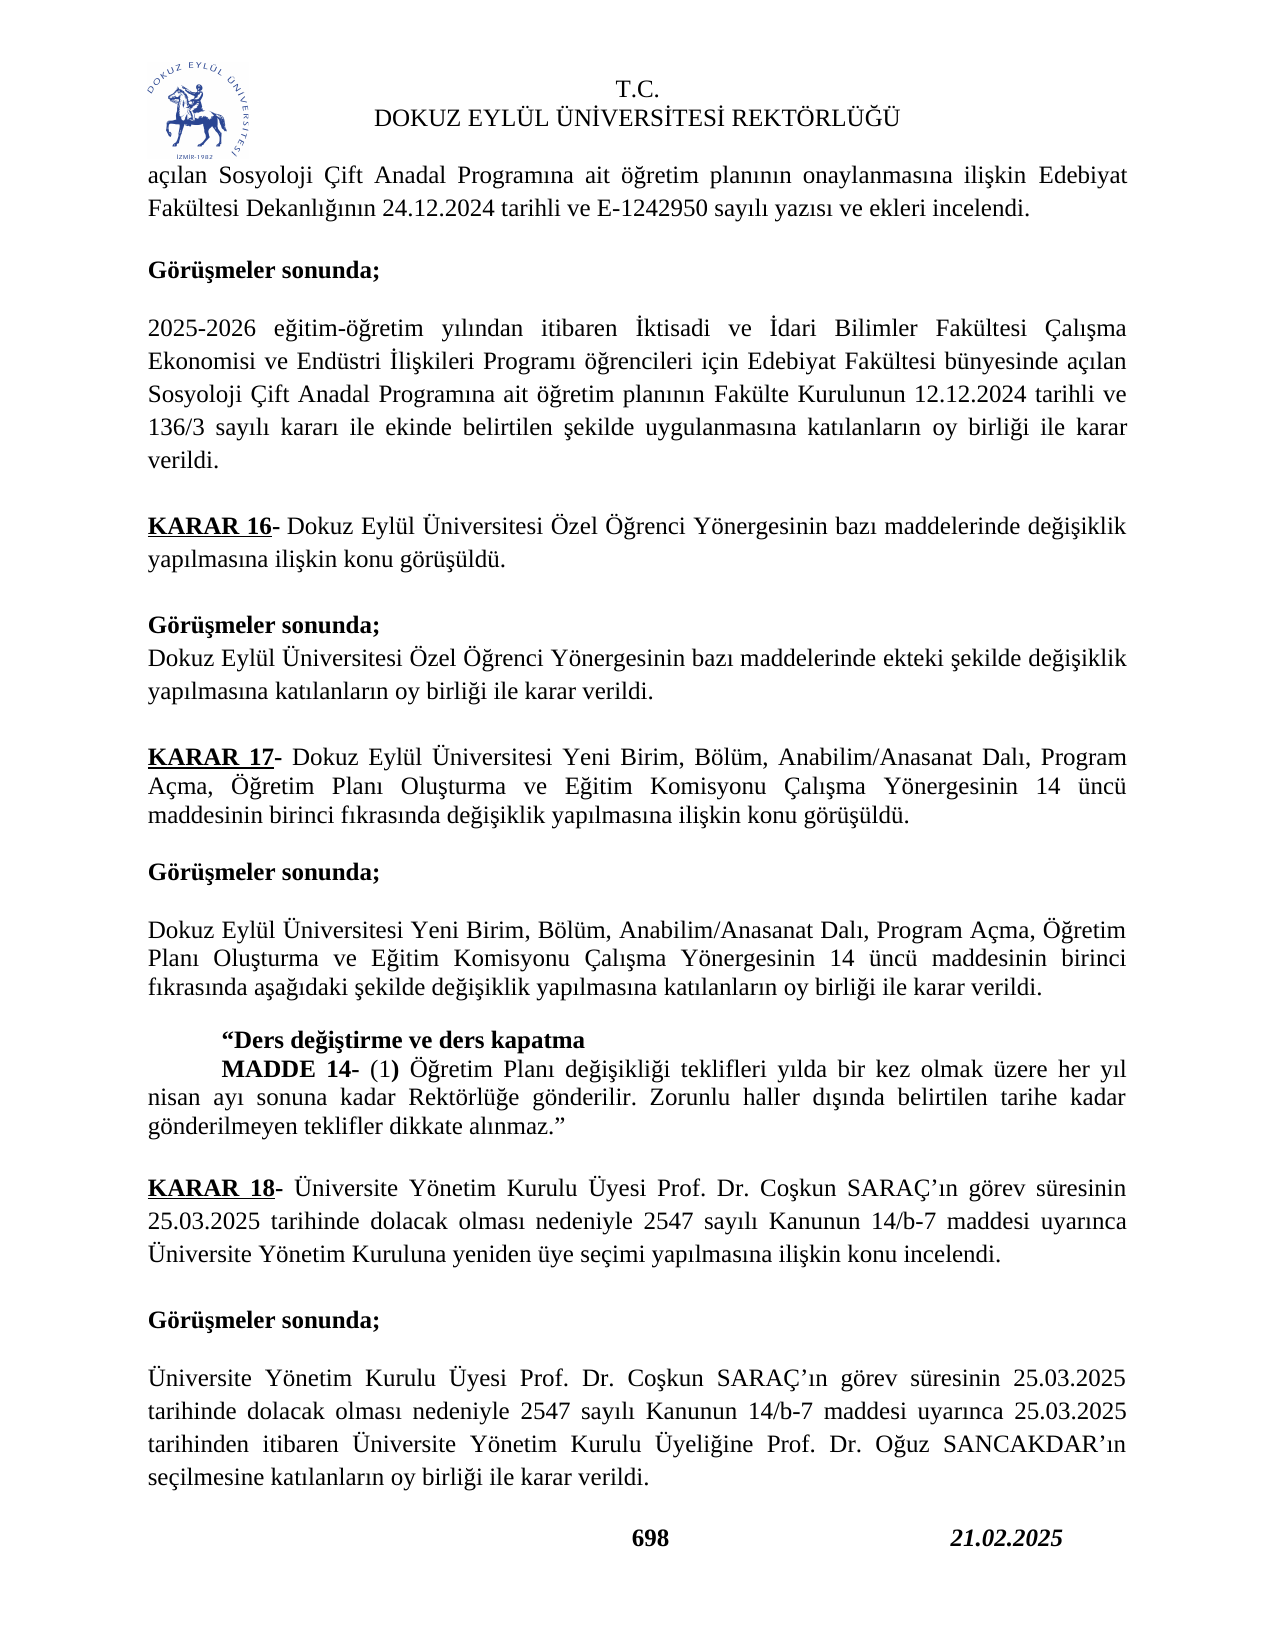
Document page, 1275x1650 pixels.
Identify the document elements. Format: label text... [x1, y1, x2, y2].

text KARAR 16- Dokuz Eylül Üniversitesi Özel Öğrenci Yönergesinin bazı maddelerinde değişiklik yapılmasına ilişkin konu görüşüldü. [148, 511, 1127, 573]
text Görüşmeler sonunda; [148, 255, 1127, 284]
text 2025-2026 eğitim-öğretim yılından itibaren İktisadi ve İdari Bilimler Fakültesi Çalışma Ekonomisi ve Endüstri İlişkileri Programı öğrencileri için Edebiyat Fakültesi bünyesinde açılan Sosyoloji Çift Anadal Programına ait öğretim planının Fakülte Kurulunun 12.12.2024 tarihli ve 136/3 sayılı kararı ile ekinde belirtilen şekilde uygulanmasına katılanların oy birliği ile karar verildi. [148, 313, 1127, 474]
text KARAR 17- Dokuz Eylül Üniversitesi Yeni Birim, Bölüm, Anabilim/Anasanat Dalı, Program Açma, Öğretim Planı Oluşturma ve Eğitim Komisyonu Çalışma Yönergesinin 14 üncü maddesinin birinci fıkrasında değişiklik yapılmasına ilişkin konu görüşüldü. [148, 742, 1127, 828]
text Görüşmeler sonunda; [148, 1305, 1127, 1334]
text Görüşmeler sonunda; [148, 857, 1127, 886]
text Görüşmeler sonunda; [148, 610, 1127, 639]
text Üniversite Yönetim Kurulu Üyesi Prof. Dr. Coşkun SARAÇ’ın görev süresinin 25.03.2025 tarihinde dolacak olması nedeniyle 2547 sayılı Kanunun 14/b-7 maddesi uyarınca 25.03.2025 tarihinden itibaren Üniversite Yönetim Kurulu Üyeliğine Prof. Dr. Oğuz SANCAKDAR’ın seçilmesine katılanların oy birliği ile karar verildi. [148, 1363, 1127, 1491]
text “Ders değiştirme ve ders kapatma [148, 1025, 1127, 1054]
text MADDE 14- (1) Öğretim Planı değişikliği teklifleri yılda bir kez olmak üzere her yıl nisan ayı sonuna kadar Rektörlüğe gönderilir. Zorunlu haller dışında belirtilen tarihe kadar gönderilmeyen teklifler dikkate alınmaz.” [148, 1054, 1127, 1140]
text Dokuz Eylül Üniversitesi Özel Öğrenci Yönergesinin bazı maddelerinde ekteki şekilde değişiklik yapılmasına katılanların oy birliği ile karar verildi. [148, 643, 1127, 705]
text KARAR 18- Üniversite Yönetim Kurulu Üyesi Prof. Dr. Coşkun SARAÇ’ın görev süresinin 25.03.2025 tarihinde dolacak olması nedeniyle 2547 sayılı Kanunun 14/b-7 maddesi uyarınca Üniversite Yönetim Kuruluna yeniden üye seçimi yapılmasına ilişkin konu incelendi. [148, 1173, 1127, 1268]
text Dokuz Eylül Üniversitesi Yeni Birim, Bölüm, Anabilim/Anasanat Dalı, Program Açma, Öğretim Planı Oluşturma ve Eğitim Komisyonu Çalışma Yönergesinin 14 üncü maddesinin birinci fıkrasında aşağıdaki şekilde değişiklik yapılmasına katılanların oy birliği ile karar verildi. [148, 915, 1127, 1001]
picture [147, 62, 249, 159]
